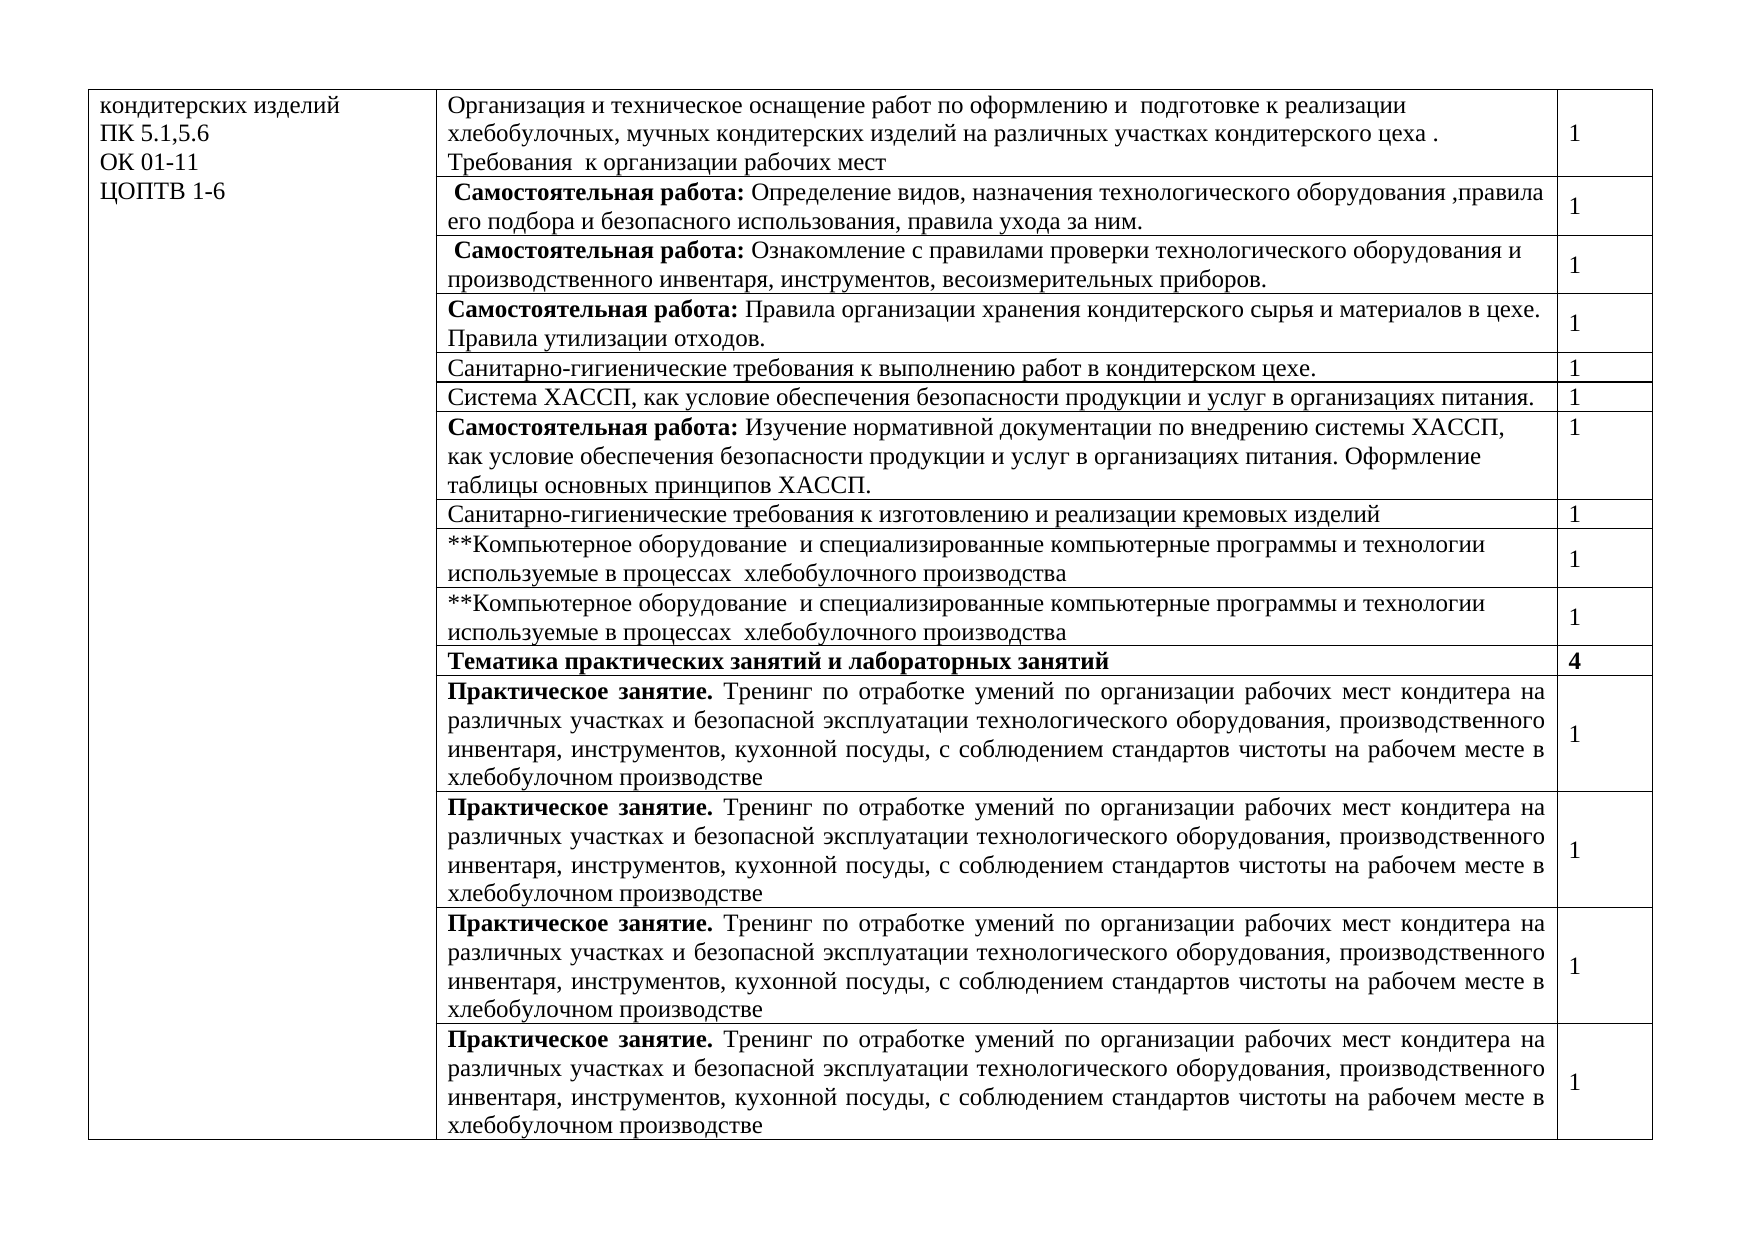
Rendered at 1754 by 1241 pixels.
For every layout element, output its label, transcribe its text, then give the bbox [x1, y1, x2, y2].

table_cell 1 [1558, 177, 1652, 234]
table_cell Система ХАССП, как условие обеспечения безопасности продукции и услуг в организациях питания. [437, 383, 1557, 411]
table_cell Тематика практических занятий и лабораторных занятий [437, 646, 1557, 675]
table_cell 1 [1558, 294, 1652, 352]
table_cell Практическое занятие. Тренинг по отработке умений по организации рабочих мест кондитера на различных участках и безопасной эксплуатации технологического оборудования, производственного инвентаря, инструментов, кухонной посуды, с соблюдением стандартов чистоты на рабочем месте в хлебобулочном производстве [437, 676, 1557, 791]
table_cell 1 [1558, 908, 1652, 1023]
table_cell 1 [1558, 588, 1652, 645]
table_cell Практическое занятие. Тренинг по отработке умений по организации рабочих мест кондитера на различных участках и безопасной эксплуатации технологического оборудования, производственного инвентаря, инструментов, кухонной посуды, с соблюдением стандартов чистоты на рабочем месте в хлебобулочном производстве [437, 792, 1557, 907]
table_cell 1 [1558, 236, 1652, 293]
table_cell Практическое занятие. Тренинг по отработке умений по организации рабочих мест кондитера на различных участках и безопасной эксплуатации технологического оборудования, производственного инвентаря, инструментов, кухонной посуды, с соблюдением стандартов чистоты на рабочем месте в хлебобулочном производстве [437, 908, 1557, 1023]
table_cell 1 [1558, 676, 1652, 791]
table_cell Самостоятельная работа: Изучение нормативной документации по внедрению системы ХАССП, как условие обеспечения безопасности продукции и услуг в организациях питания. Оформление таблицы основных принципов ХАССП. [437, 412, 1557, 498]
table_cell Санитарно-гигиенические требования к изготовлению и реализации кремовых изделий [437, 500, 1557, 528]
table_cell Практическое занятие. Тренинг по отработке умений по организации рабочих мест кондитера на различных участках и безопасной эксплуатации технологического оборудования, производственного инвентаря, инструментов, кухонной посуды, с соблюдением стандартов чистоты на рабочем месте в хлебобулочном производстве [437, 1024, 1557, 1139]
table_cell Самостоятельная работа: Правила организации хранения кондитерского сырья и материалов в цехе. Правила утилизации отходов. [437, 294, 1557, 352]
table_cell 1 [1558, 500, 1652, 528]
table_cell 1 [1558, 529, 1652, 587]
table_cell Санитарно-гигиенические требования к выполнению работ в кондитерском цехе. [437, 353, 1557, 381]
table_cell 4 [1558, 646, 1652, 675]
table_cell **Компьютерное оборудование и специализированные компьютерные программы и технологии используемые в процессах хлебобулочного производства [437, 529, 1557, 587]
table_cell **Компьютерное оборудование и специализированные компьютерные программы и технологии используемые в процессах хлебобулочного производства [437, 588, 1557, 645]
table_cell 1 [1558, 353, 1652, 381]
table_cell Организация и техническое оснащение работ по оформлению и подготовке к реализации хлебобулочных, мучных кондитерских изделий на различных участках кондитерского цеха . Требования к организации рабочих мест [437, 90, 1557, 176]
table_cell Самостоятельная работа: Определение видов, назначения технологического оборудования ,правила его подбора и безопасного использования, правила ухода за ним. [437, 177, 1557, 234]
table_cell 1 [1558, 1024, 1652, 1139]
table_cell 1 [1558, 383, 1652, 411]
table_cell Самостоятельная работа: Ознакомление с правилами проверки технологического оборудования и производственного инвентаря, инструментов, весоизмерительных приборов. [437, 236, 1557, 293]
table_cell 1 [1558, 792, 1652, 907]
table_cell 1 [1558, 90, 1652, 176]
table_cell 1 [1558, 412, 1652, 498]
